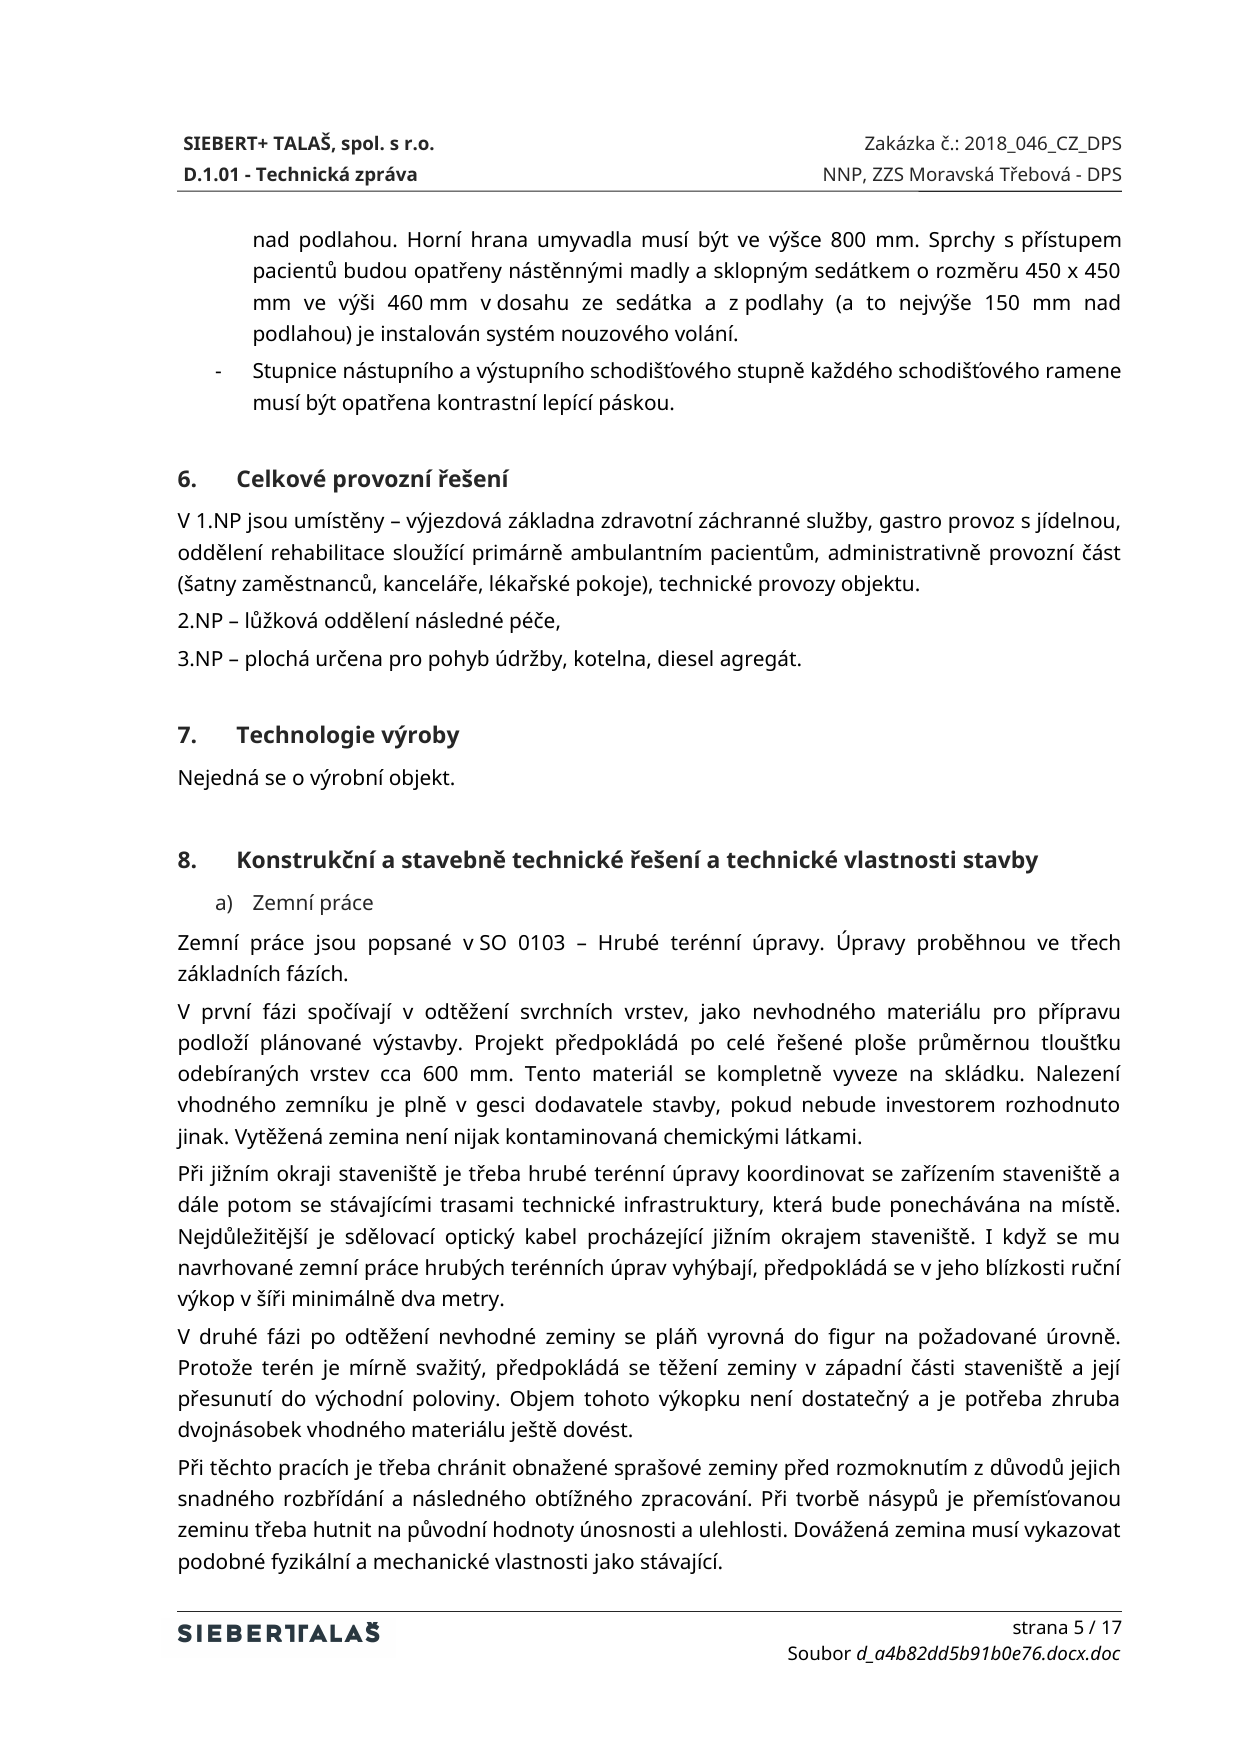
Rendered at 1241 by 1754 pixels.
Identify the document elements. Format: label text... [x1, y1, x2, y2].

text 2.NP – lůžková oddělení následné péče, [177, 606, 1122, 635]
text Celkové provozní řešení [177, 463, 1122, 494]
text Nejedná se o výrobní objekt. [177, 763, 1122, 791]
list Stupnice nástupního a výstupního schodišťového stupně každého schodišťového ramene musí být opatřena kontrastní lepící páskou. [215, 356, 1122, 416]
text Při jižním okraji staveniště je třeba hrubé terénní úpravy koordinovat se zařízením staveniště a dále potom se stávajícími trasami technické infrastruktury, která bude ponechávána na místě. Nejdůležitější je sdělovací optický kabel procházející jižním okrajem staveniště. I když se mu navrhované zemní práce hrubých terénních úprav vyhýbají, předpokládá se v jeho blízkosti ruční výkop v šíři minimálně dva metry. [177, 1159, 1122, 1313]
text Technologie výroby [177, 719, 1122, 750]
text V druhé fázi po odtěžení nevhodné zeminy se pláň vyrovná do figur na požadované úrovně. Protože terén je mírně svažitý, předpokládá se těžení zeminy v západní části staveniště a její přesunutí do východní poloviny. Objem tohoto výkopku není dostatečný a je potřeba zhruba dvojnásobek vhodného materiálu ještě dovést. [177, 1322, 1122, 1444]
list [215, 225, 1122, 347]
text Zemní práce [215, 888, 1122, 916]
text V první fázi spočívají v odtěžení svrchních vrstev, jako nevhodného materiálu pro přípravu podloží plánované výstavby. Projekt předpokládá po celé řešené ploše průměrnou tloušťku odebíraných vrstev cca 600 mm. Tento materiál se kompletně vyveze na skládku. Nalezení vhodného zemníku je plně v gesci dodavatele stavby, pokud nebude investorem rozhodnuto jinak. Vytěžená zemina není nijak kontaminovaná chemickými látkami. [177, 997, 1122, 1150]
text V 1.NP jsou umístěny – výjezdová základna zdravotní záchranné služby, gastro provoz s jídelnou, oddělení rehabilitace sloužící primárně ambulantním pacientům, administrativně provozní část (šatny zaměstnanců, kanceláře, lékařské pokoje), technické provozy objektu. [177, 506, 1122, 597]
text Konstrukční a stavebně technické řešení a technické vlastnosti stavby [177, 844, 1122, 875]
text 3.NP – plochá určena pro pohyb údržby, kotelna, diesel agregát. [177, 644, 1122, 672]
picture [160, 1618, 397, 1658]
text Při těchto pracích je třeba chránit obnažené sprašové zeminy před rozmoknutím z důvodů jejich snadného rozbřídání a následného obtížného zpracování. Při tvorbě násypů je přemísťovanou zeminu třeba hutnit na původní hodnoty únosnosti a ulehlosti. Dovážená zemina musí vykazovat podobné fyzikální a mechanické vlastnosti jako stávající. [177, 1453, 1122, 1575]
text Zemní práce jsou popsané v SO 0103 – Hrubé terénní úpravy. Úpravy proběhnou ve třech základních fázích. [177, 928, 1122, 988]
